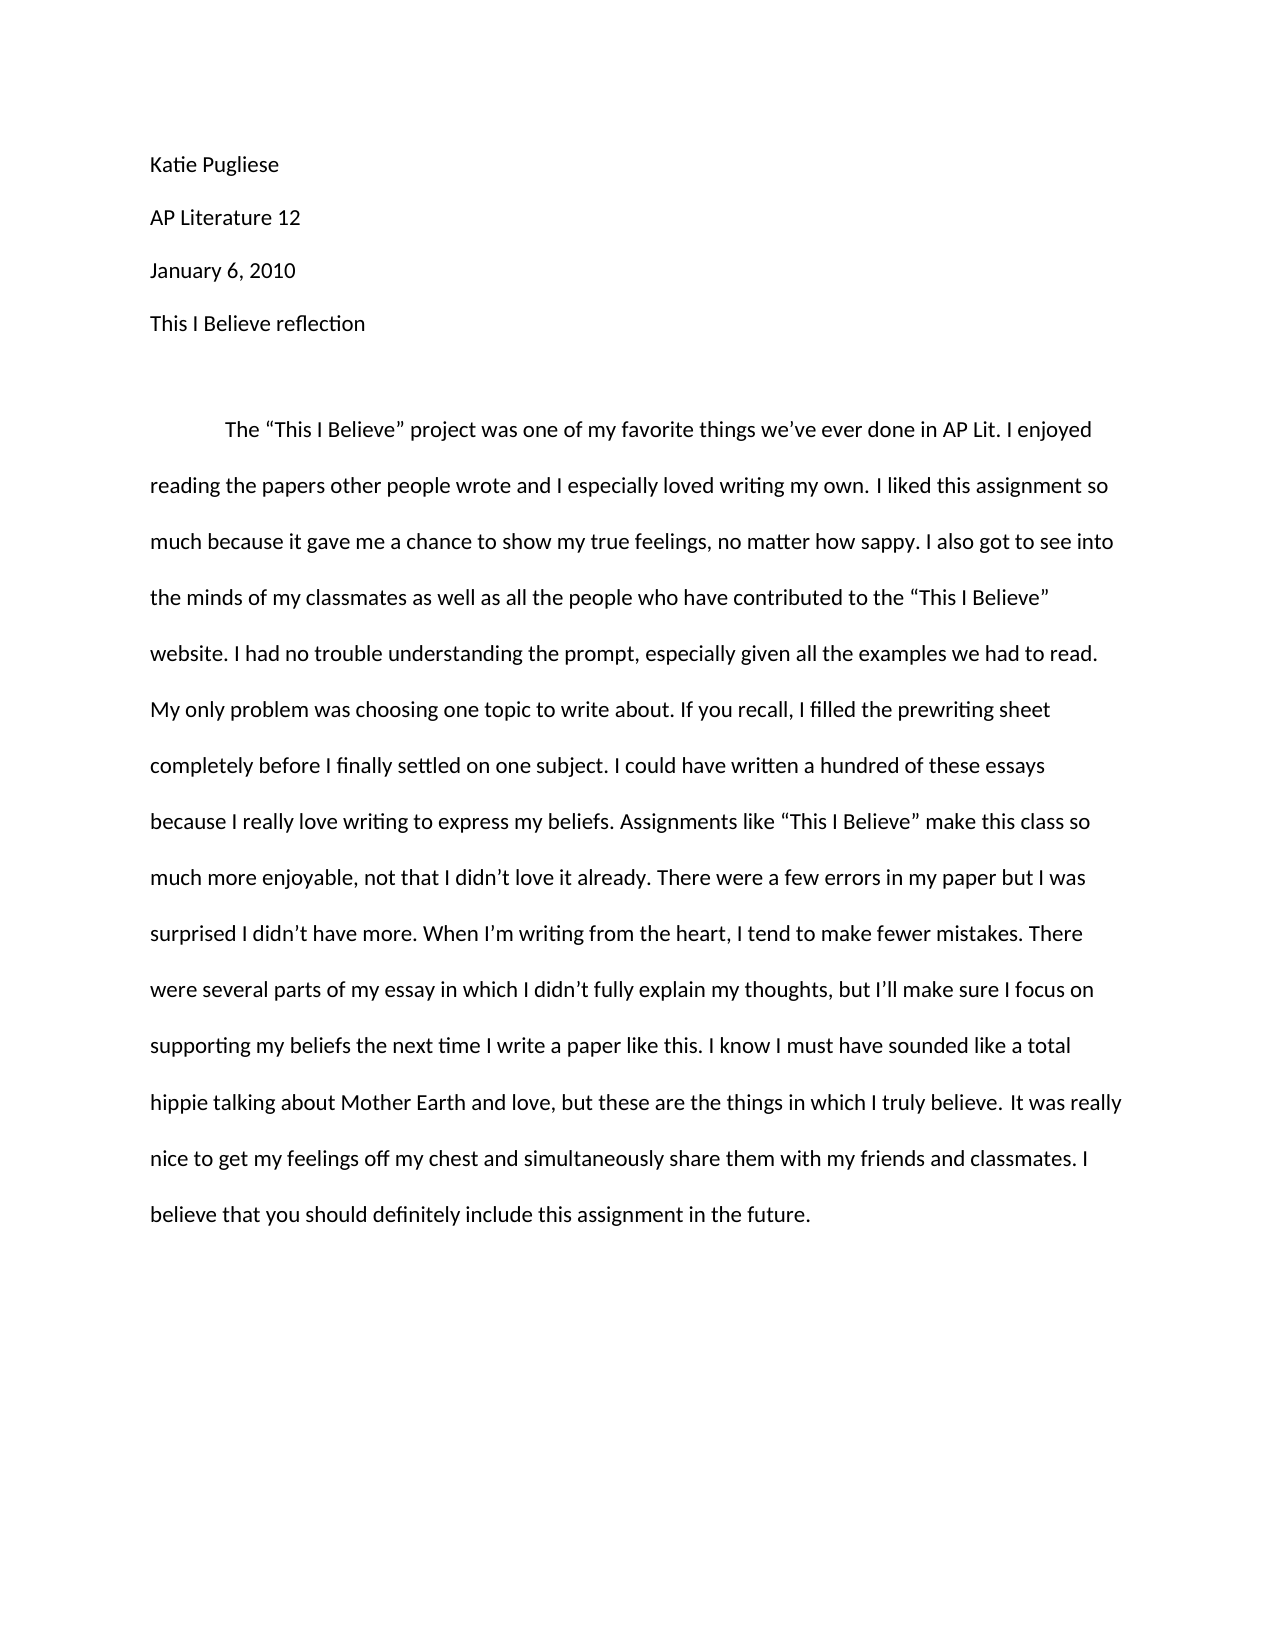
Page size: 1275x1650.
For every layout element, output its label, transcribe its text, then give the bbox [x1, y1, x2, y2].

text January 6, 2010 [150, 256, 1125, 284]
text This I Believe reflection [150, 309, 1125, 337]
text The “This I Believe” project was one of my favorite things we’ve ever done in AP Lit. I enjoyed reading the papers other people wrote and I especially loved writing my own. I liked this assignment so much because it gave me a chance to show my true feelings, no matter how sappy. I also got to see into the minds of my classmates as well as all the people who have contributed to the “This I Believe” website. I had no trouble understanding the prompt, especially given all the examples we had to read. My only problem was choosing one topic to write about. If you recall, I filled the prewriting sheet completely before I finally settled on one subject. I could have written a hundred of these essays because I really love writing to express my beliefs. Assignments like “This I Believe” make this class so much more enjoyable, not that I didn’t love it already. There were a few errors in my paper but I was surprised I didn’t have more. When I’m writing from the heart, I tend to make fewer mistakes. There were several parts of my essay in which I didn’t fully explain my thoughts, but I’ll make sure I focus on supporting my beliefs the next time I write a paper like this. I know I must have sounded like a total hippie talking about Mother Earth and love, but these are the things in which I truly believe. It was really nice to get my feelings off my chest and simultaneously share them with my friends and classmates. I believe that you should definitely include this assignment in the future. [150, 415, 1125, 1228]
text Katie Pugliese [150, 150, 1125, 178]
text AP Literature 12 [150, 203, 1125, 231]
